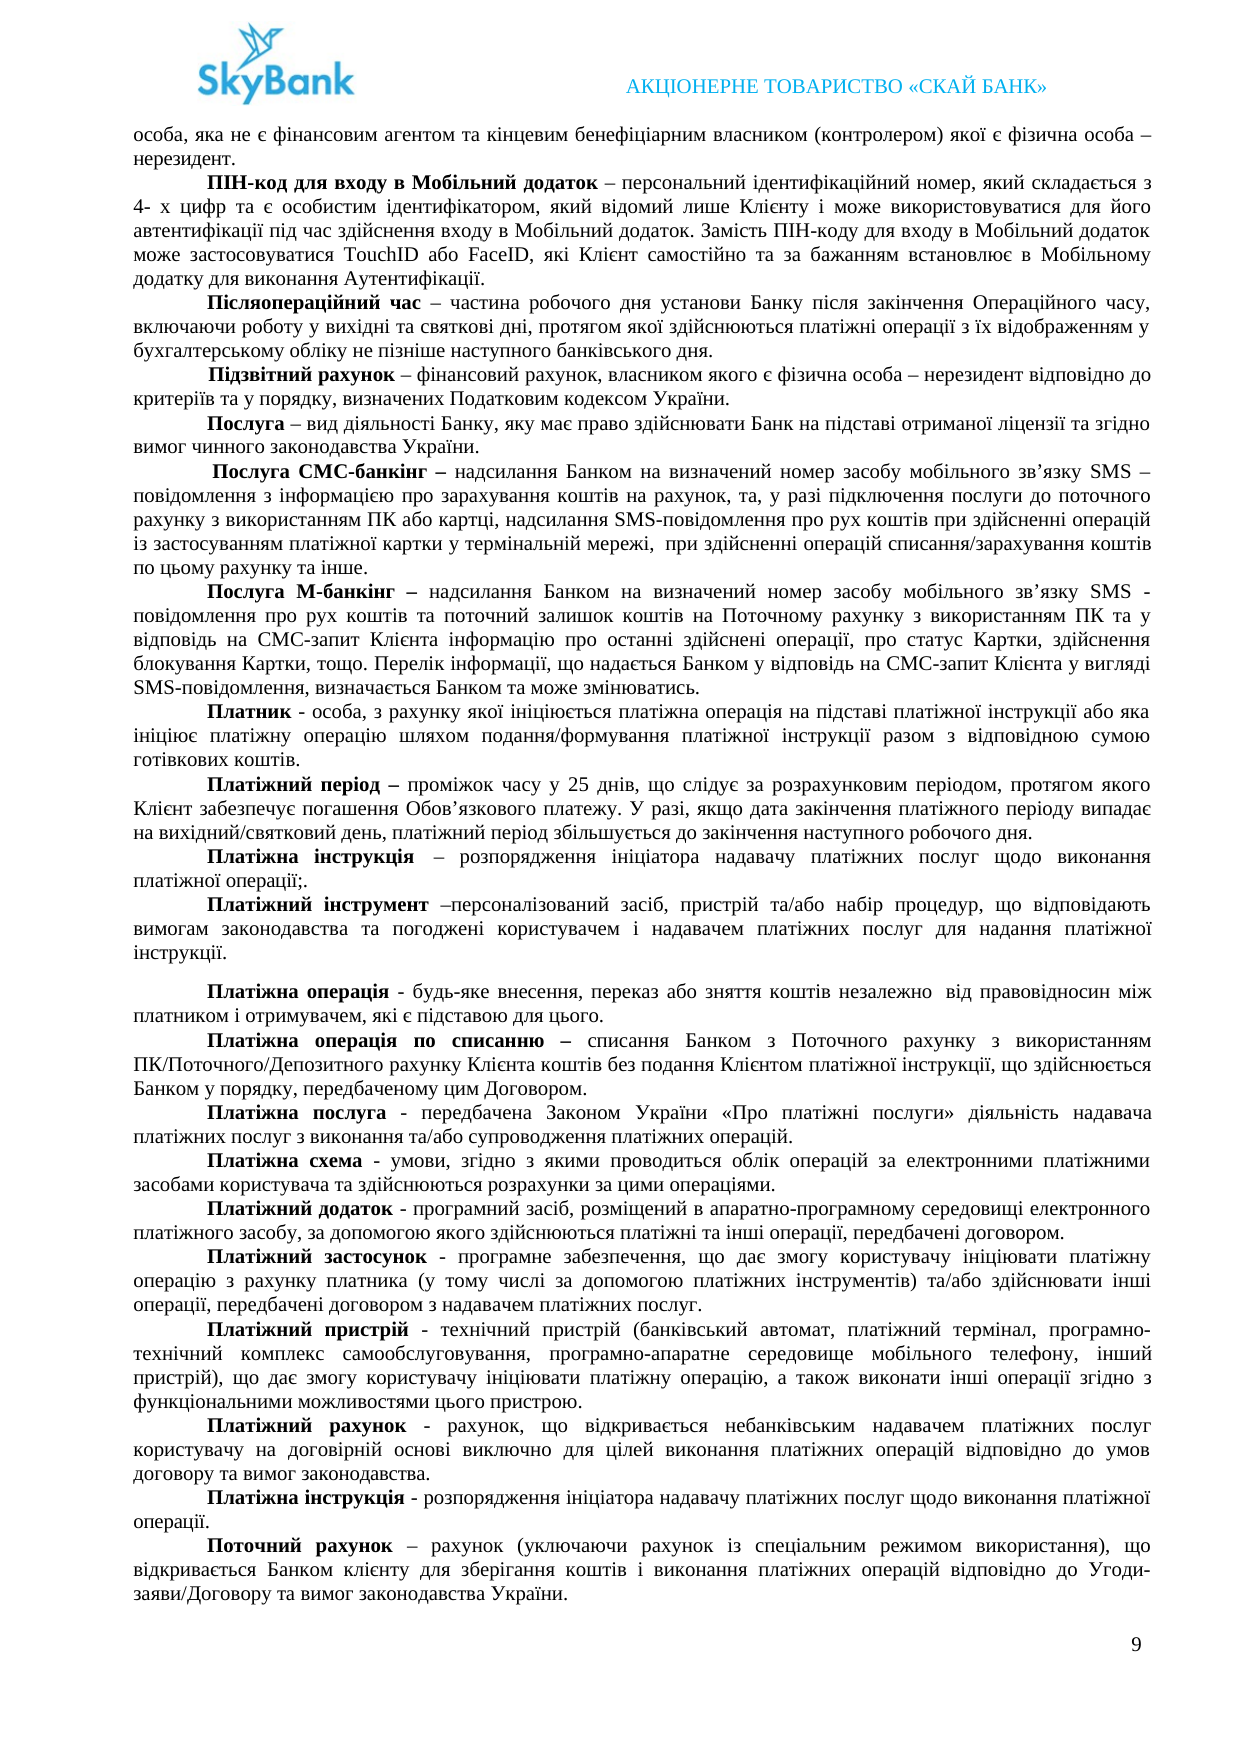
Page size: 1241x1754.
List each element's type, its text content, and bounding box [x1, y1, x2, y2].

text Платіжна послуга - передбачена Законом України «Про платіжні послуги» діяльність надавача платіжних послуг з виконання та/або супроводження платіжних операцій. [133, 1100, 1152, 1148]
text Платіжна інструкція – розпорядження ініціатора надавачу платіжних послуг щодо виконання платіжної операції;. [133, 844, 1151, 892]
text Послуга М-банкінг – надсилання Банком на визначений номер засобу мобільного зв’язку SMS - повідомлення про рух коштів та поточний залишок коштів на Поточному рахунку з використанням ПК та у відповідь на СМС-запит Клієнта інформацію про останні здійснені операції, про статус Картки, здійснення блокування Картки, тощо. Перелік інформації, що надається Банком у відповідь на СМС-запит Клієнта у вигляді SMS-повідомлення, визначається Банком та може змінюватись. [133, 579, 1152, 699]
text ПІН-код для входу в Мобільний додаток – персональний ідентифікаційний номер, який складається з 4- х цифр та є особистим ідентифікатором, який відомий лише Клієнту і може використовуватися для його автентифікації під час здійснення входу в Мобільний додаток. Замість ПІН-коду для входу в Мобільний додаток може застосовуватися TouchID або FaceID, які Клієнт самостійно та за бажанням встановлює в Мобільному додатку для виконання Аутентифікації. [133, 170, 1152, 290]
text Послуга – вид діяльності Банку, яку має право здійснювати Банк на підставі отриманої ліцензії та згідно вимог чинного законодавства України. [133, 410, 1152, 458]
text Поточний рахунок – рахунок (уключаючи рахунок із спеціальним режимом використання), що відкривається Банком клієнту для зберігання коштів і виконання платіжних операцій відповідно до Угоди- заяви/Договору та вимог законодавства України. [133, 1533, 1152, 1605]
text Платіжний період – проміжок часу у 25 днів, що слідує за розрахунковим періодом, протягом якого Клієнт забезпечує погашення Обов’язкового платежу. У разі, якщо дата закінчення платіжного періоду випадає на вихідний/святковий день, платіжний період збільшується до закінчення наступного робочого дня. [133, 771, 1152, 844]
text Платіжна схема - умови, згідно з якими проводиться облік операцій за електронними платіжними засобами користувача та здійснюються розрахунки за цими операціями. [133, 1148, 1151, 1196]
text Платіжний рахунок - рахунок, що відкривається небанківським надавачем платіжних послуг користувачу на договірній основі виключно для цілей виконання платіжних операцій відповідно до умов договору та вимог законодавства. [133, 1413, 1152, 1485]
text Платник - особа, з рахунку якої ініціюється платіжна операція на підставі платіжної інструкції або яка ініціює платіжну операцію шляхом подання/формування платіжної інструкції разом з відповідною сумою готівкових коштів. [133, 699, 1151, 771]
text Платіжна операція - будь-яке внесення, переказ або зняття коштів незалежно від правовідносин між платником і отримувачем, які є підставою для цього. [133, 979, 1152, 1027]
picture [627, 82, 634, 91]
text Платіжний пристрій - технічний пристрій (банківський автомат, платіжний термінал, програмно- технічний комплекс самообслуговування, програмно-апаратне середовище мобільного телефону, інший пристрій), що дає змогу користувачу ініціювати платіжну операцію, а також виконати інші операції згідно з функціональними можливостями цього пристрою. [133, 1316, 1152, 1413]
text Платіжна операція по списанню – списання Банком з Поточного рахунку з використанням ПК/Поточного/Депозитного рахунку Клієнта коштів без подання Клієнтом платіжної інструкції, що здійснюється Банком у порядку, передбаченому цим Договором. [133, 1028, 1152, 1100]
text Підзвітний рахунок – фінансовий рахунок, власником якого є фізична особа – нерезидент відповідно до критеріїв та у порядку, визначених Податковим кодексом України. [133, 362, 1152, 410]
text особа, яка не є фінансовим агентом та кінцевим бенефіціарним власником (контролером) якої є фізична особа – нерезидент. [133, 122, 1152, 170]
text Платіжний додаток - програмний засіб, розміщений в апаратно-програмному середовищі електронного платіжного засобу, за допомогою якого здійснюються платіжні та інші операції, передбачені договором. [133, 1196, 1151, 1244]
text Післяопераційний час – частина робочого дня установи Банку після закінчення Операційного часу, включаючи роботу у вихідні та святкові дні, протягом якої здійснюються платіжні операції з їх відображенням у бухгалтерському обліку не пізніше наступного банківського дня. [133, 290, 1151, 362]
picture [197, 21, 357, 106]
text Платіжна інструкція - розпорядження ініціатора надавачу платіжних послуг щодо виконання платіжної операції. [133, 1485, 1151, 1533]
text Платіжний інструмент –персоналізований засіб, пристрій та/або набір процедур, що відповідають вимогам законодавства та погоджені користувачем і надавачем платіжних послуг для надання платіжної інструкції. [133, 892, 1152, 964]
text Послуга СМС-банкінг – надсилання Банком на визначений номер засобу мобільного зв’язку SMS – повідомлення з інформацією про зарахування коштів на рахунок, та, у разі підключення послуги до поточного рахунку з використанням ПК або картці, надсилання SMS-повідомлення про рух коштів при здійсненні операцій із застосуванням платіжної картки у термінальній мережі, при здійсненні операцій списання/зарахування коштів по цьому рахунку та інше. [133, 458, 1152, 579]
text Платіжний застосунок - програмне забезпечення, що дає змогу користувачу ініціювати платіжну операцію з рахунку платника (у тому числі за допомогою платіжних інструментів) та/або здійснювати інші операції, передбачені договором з надавачем платіжних послуг. [133, 1244, 1152, 1316]
picture [807, 82, 814, 91]
